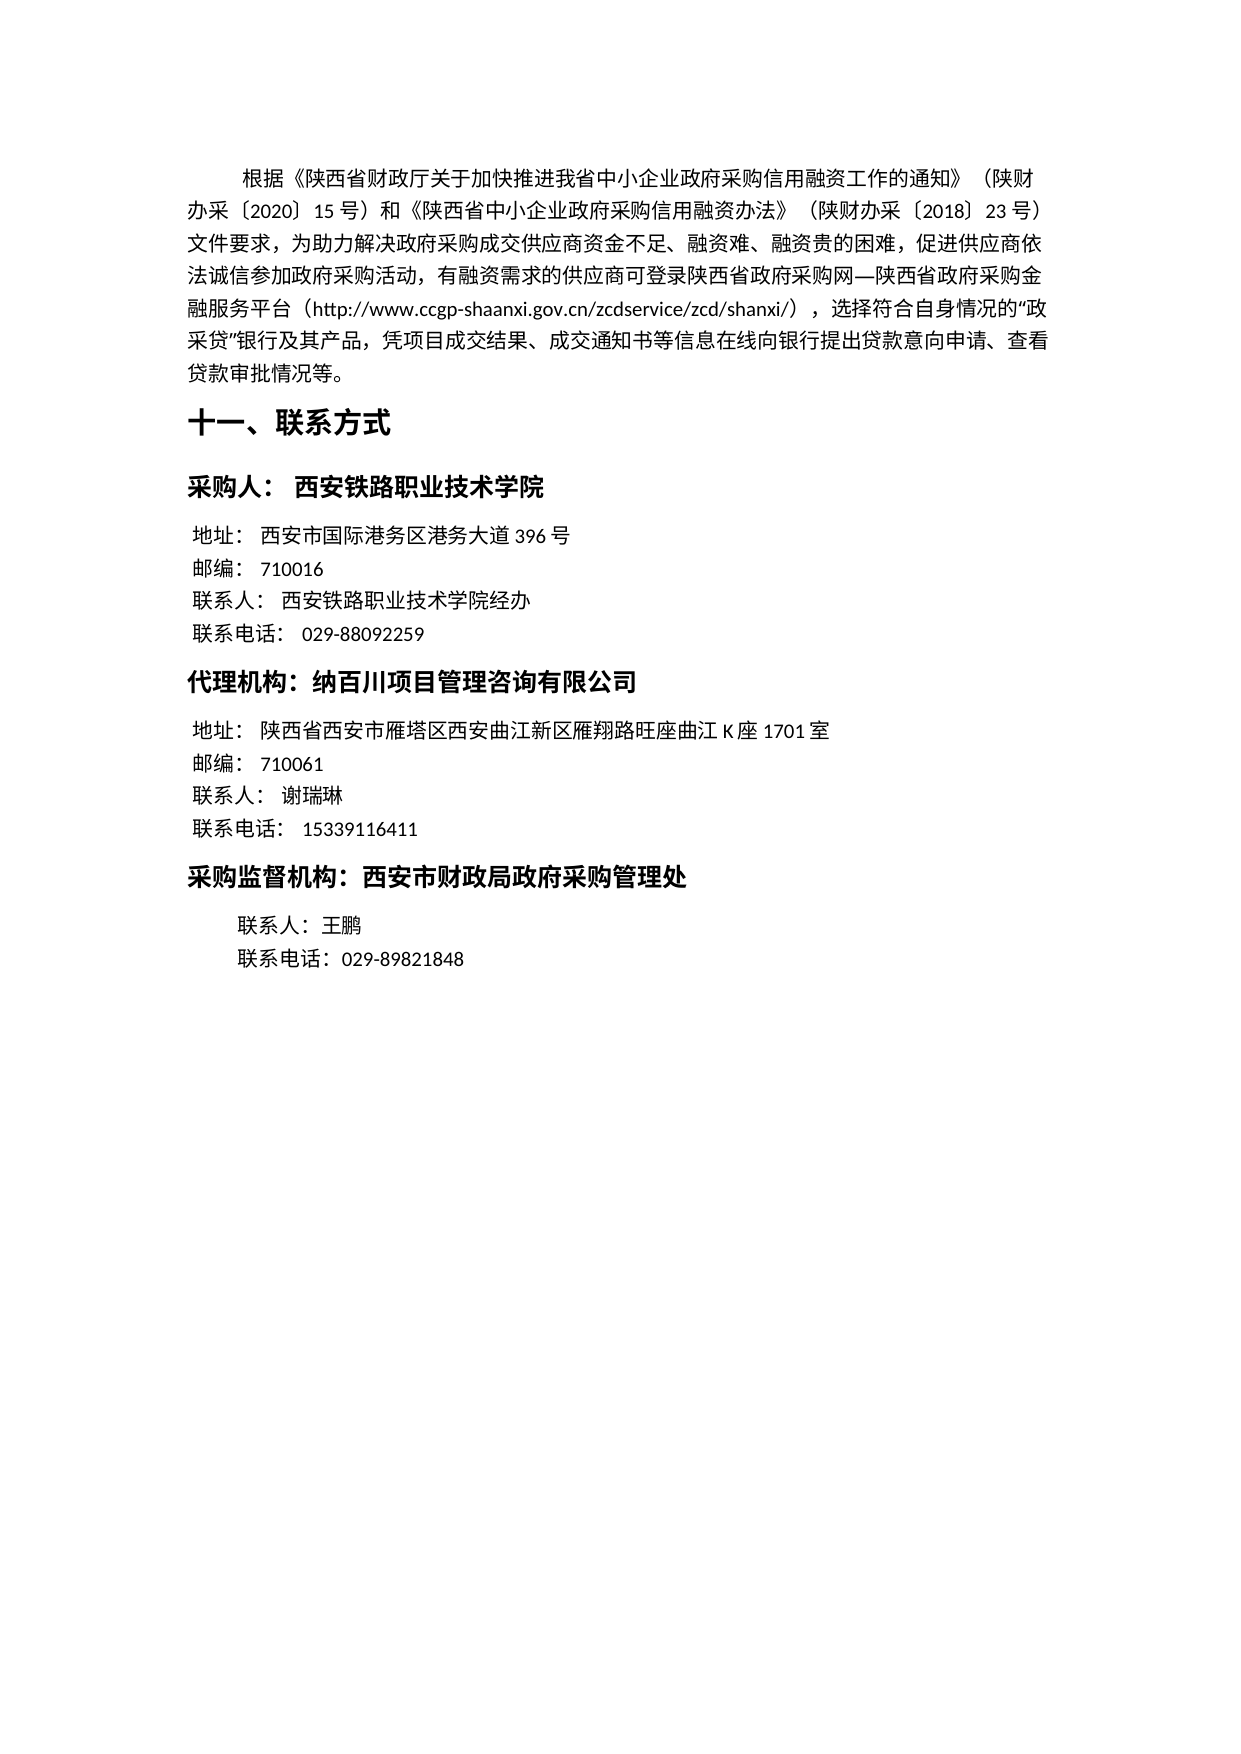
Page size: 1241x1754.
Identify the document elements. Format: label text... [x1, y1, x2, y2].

text 采购人： 西安铁路职业技术学院 [187, 454, 1053, 519]
text 联系电话： 029-88092259 [187, 617, 1053, 649]
text 地址： 西安市国际港务区港务大道396号 [187, 519, 1053, 552]
text 地址： 陕西省西安市雁塔区西安曲江新区雁翔路旺座曲江K座1701室 [187, 714, 1053, 747]
text 联系人： 谢瑞琳 [187, 779, 1053, 812]
text 联系电话：029-89821848 [187, 942, 1053, 974]
text 联系人： 西安铁路职业技术学院经办 [187, 584, 1053, 617]
text 联系人：王鹏 [187, 909, 1053, 942]
text 采购监督机构：西安市财政局政府采购管理处 [187, 844, 1053, 909]
text 代理机构：纳百川项目管理咨询有限公司 [187, 649, 1053, 714]
text 邮编： 710016 [187, 552, 1053, 584]
text 邮编： 710061 [187, 747, 1053, 779]
text 联系电话： 15339116411 [187, 812, 1053, 844]
text 根据《陕西省财政厅关于加快推进我省中小企业政府采购信用融资工作的通知》（陕财办采〔2020〕15 号）和《陕西省中小企业政府采购信用融资办法》（陕财办采〔2018〕23 号）文件要求，为助力解决政府采购成交供应商资金不足、融资难、融资贵的困难，促进供应商依法诚信参加政府采购活动，有融资需求的供应商可登录陕西省政府采购网—陕西省政府采购金融服务平台（http://www.ccgp-shaanxi.gov.cn/zcdservice/zcd/shanxi/），选择符合自身情况的“政采贷”银行及其产品，凭项目成交结果、成交通知书等信息在线向银行提出贷款意向申请、查看贷款审批情况等。 [187, 162, 1053, 389]
text 十一、联系方式 [187, 389, 1053, 454]
